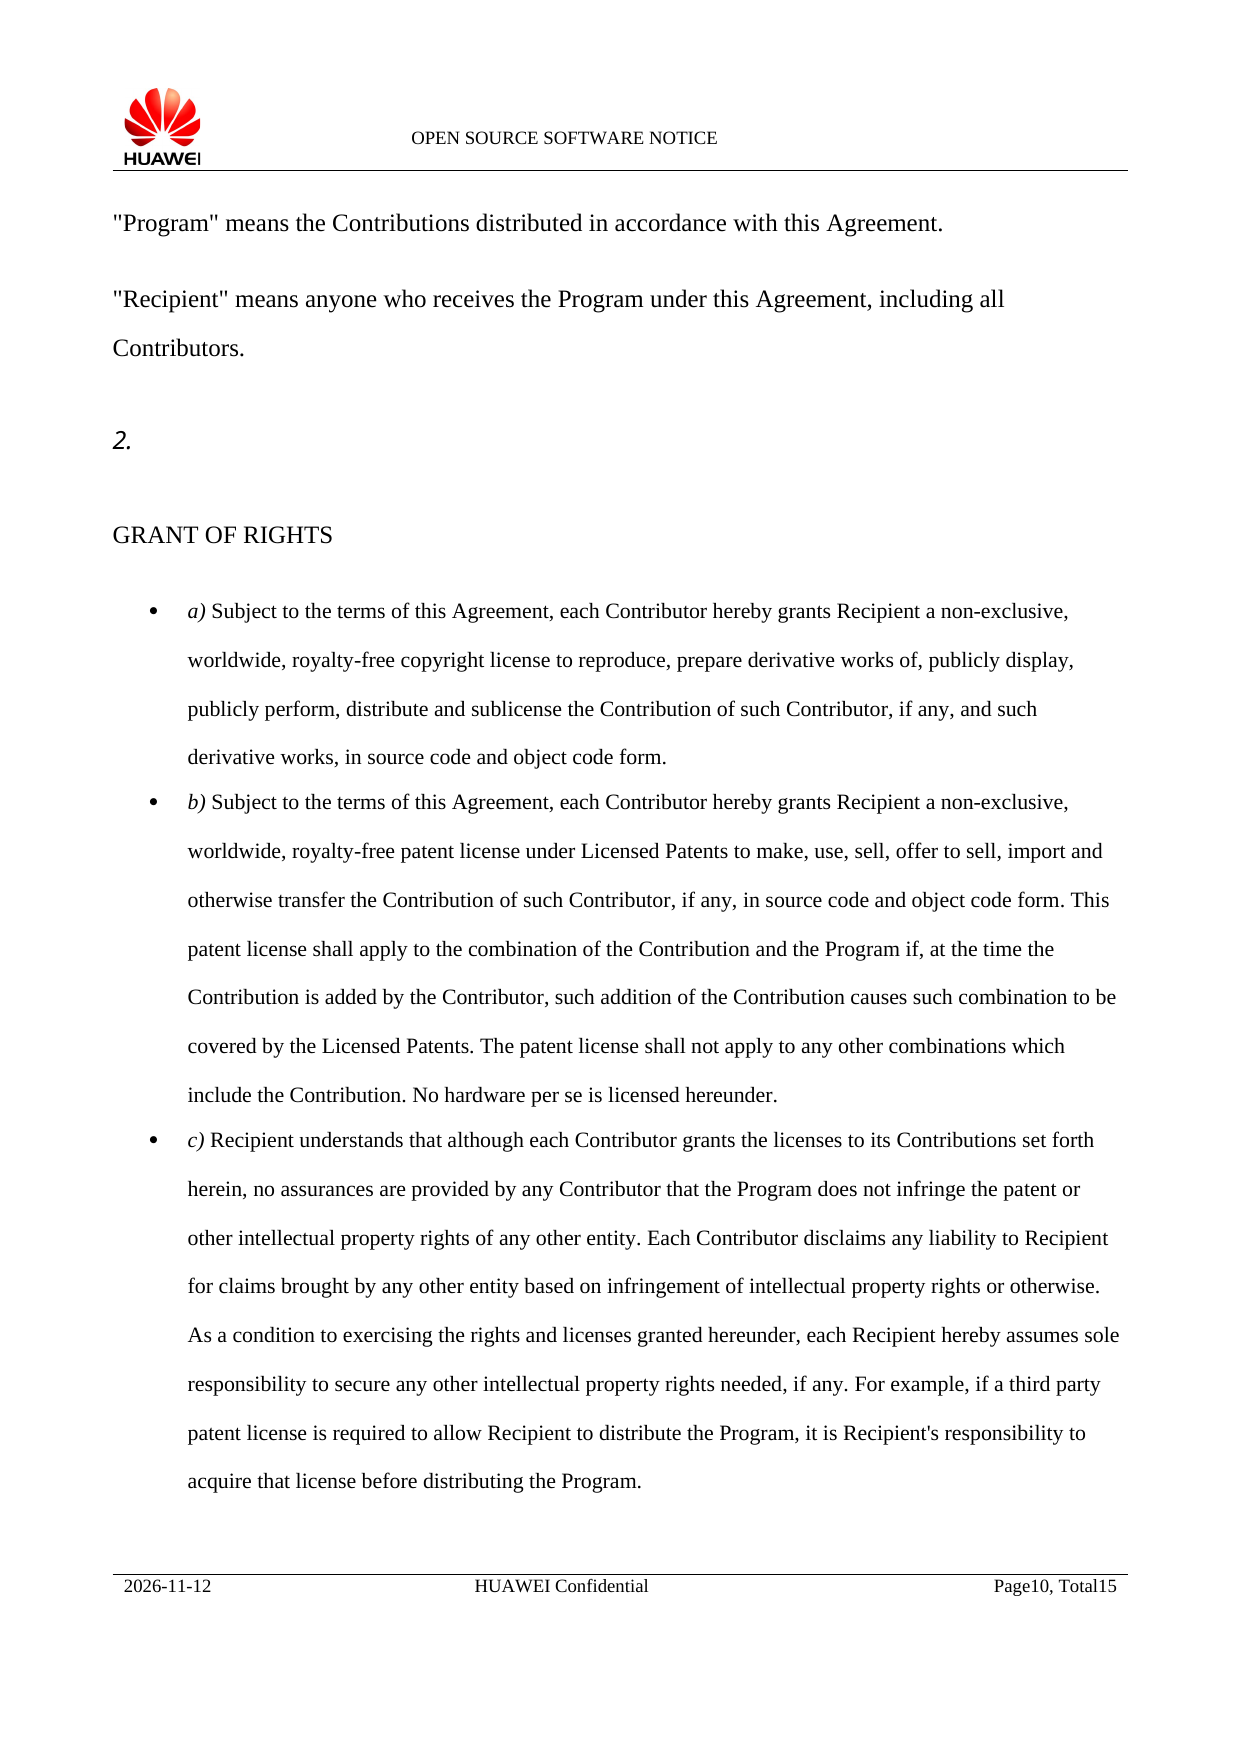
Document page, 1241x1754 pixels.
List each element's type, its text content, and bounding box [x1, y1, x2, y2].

text GRANT OF RIGHTS [112, 518, 1128, 551]
text 2. [112, 407, 1128, 472]
picture [124, 88, 201, 165]
list c) Recipient understands that although each Contributor grants the licenses to its Contributions set forth herein, no assurances are provided by any Contributor that the Program does not infringe the patent or other intellectual property rights of any other entity. Each Contributor disclaims any liability to Recipient for claims brought by any other entity based on infringement of intellectual property rights or otherwise. As a condition to exercising the rights and licenses granted hereunder, each Recipient hereby assumes sole responsibility to secure any other intellectual property rights needed, if any. For example, if a third party patent license is required to allow Recipient to distribute the Program, it is Recipient's responsibility to acquire that license before distributing the Program. [150, 1123, 1128, 1497]
text "Program" means the Contributions distributed in accordance with this Agreement. [112, 206, 1128, 239]
text "Recipient" means anyone who receives the Program under this Agreement, including all Contributors. [112, 282, 1128, 364]
list a) Subject to the terms of this Agreement, each Contributor hereby grants Recipient a non-exclusive, worldwide, royalty-free copyright license to reproduce, prepare derivative works of, publicly display, publicly perform, distribute and sublicense the Contribution of such Contributor, if any, and such derivative works, in source code and object code form. [150, 594, 1128, 773]
list b) Subject to the terms of this Agreement, each Contributor hereby grants Recipient a non-exclusive, worldwide, royalty-free patent license under Licensed Patents to make, use, sell, offer to sell, import and otherwise transfer the Contribution of such Contributor, if any, in source code and object code form. This patent license shall apply to the combination of the Contribution and the Program if, at the time the Contribution is added by the Contributor, such addition of the Contribution causes such combination to be covered by the Licensed Patents. The patent license shall not apply to any other combinations which include the Contribution. No hardware per se is licensed hereunder. [150, 786, 1128, 1111]
